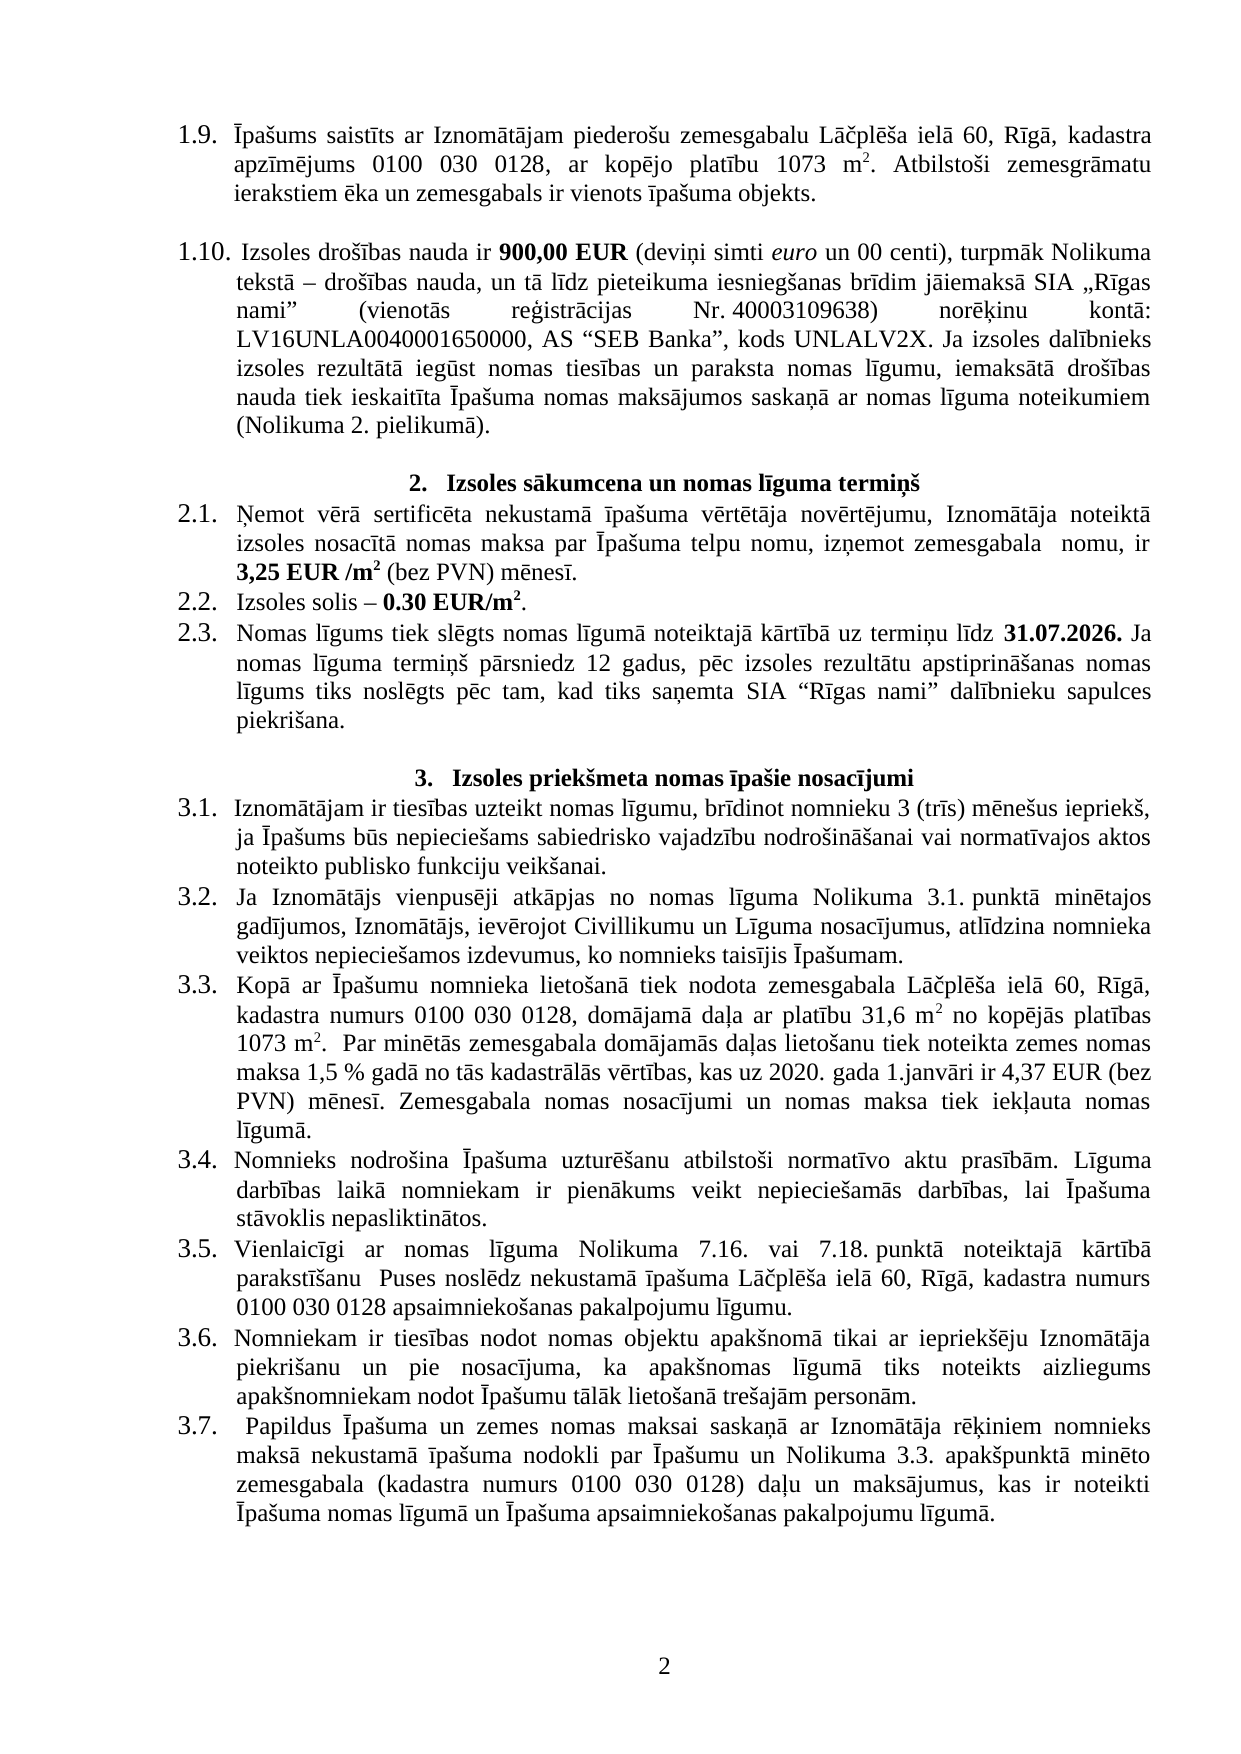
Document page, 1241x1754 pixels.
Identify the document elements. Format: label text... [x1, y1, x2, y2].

list Nomnieks nodrošina Īpašuma uzturēšanu atbilstoši normatīvo aktu prasībām. Līguma darbības laikā nomniekam ir pienākums veikt nepieciešamās darbības, lai Īpašuma stāvoklis nepasliktinātos. [177, 1143, 1152, 1232]
list Ja Iznomātājs vienpusēji atkāpjas no nomas līguma Nolikuma 3.1. punktā minētajos gadījumos, Iznomātājs, ievērojot Civillikumu un Līguma nosacījumus, atlīdzina nomnieka veiktos nepieciešamos izdevumus, ko nomnieks taisījis Īpašumam. [177, 880, 1152, 969]
list Izsoles solis – 0.30 EUR/m2. [177, 585, 1152, 616]
list Īpašums saistīts ar Iznomātājam piederošu zemesgabalu Lāčplēša ielā 60, Rīgā, kadastra apzīmējums 0100 030 0128, ar kopējo platību . Atbilstoši zemesgrāmatu ierakstiem ēka un zemesgabals ir vienots īpašuma objekts. [177, 118, 1152, 207]
list Nomniekam ir tiesības nodot nomas objektu apakšnomā tikai ar iepriekšēju Iznomātāja piekrišanu un pie nosacījuma, ka apakšnomas līgumā tiks noteikts aizliegums apakšnomniekam nodot Īpašumu tālāk lietošanā trešajām personām. [177, 1321, 1152, 1409]
list Papildus Īpašuma un zemes nomas maksai saskaņā ar Iznomātāja rēķiniem nomnieks maksā nekustamā īpašuma nodokli par Īpašumu un Nolikuma 3.3. apakšpunktā minēto zemesgabala (kadastra numurs 0100 030 0128) daļu un maksājumus, kas ir noteikti Īpašuma nomas līgumā un Īpašuma apsaimniekošanas pakalpojumu līgumā. [177, 1409, 1152, 1527]
list Vienlaicīgi ar nomas līguma Nolikuma 7.16. vai 7.18. punktā noteiktajā kārtībā parakstīšanu Puses noslēdz nekustamā īpašuma Lāčplēša ielā 60, Rīgā, kadastra numurs 0100 030 0128 apsaimniekošanas pakalpojumu līgumu. [177, 1232, 1152, 1321]
list Izsoles drošības nauda ir 900,00 EUR (deviņi simti euro un 00 centi), turpmāk Nolikuma tekstā – drošības nauda, un tā līdz pieteikuma iesniegšanas brīdim jāiemaksā SIA „Rīgas nami” (vienotās reģistrācijas Nr. 40003109638) norēķinu kontā: LV16UNLA0040001650000, AS “SEB Banka”, kods UNLALV2X. Ja izsoles dalībnieks izsoles rezultātā iegūst nomas tiesības un paraksta nomas līgumu, iemaksātā drošības nauda tiek ieskaitīta Īpašuma nomas maksājumos saskaņā ar nomas līguma noteikumiem (Nolikuma 2. pielikumā). [177, 236, 1152, 439]
list Ņemot vērā sertificēta nekustamā īpašuma vērtētāja novērtējumu, Iznomātāja noteiktā izsoles nosacītā nomas maksa par Īpašuma telpu nomu, izņemot zemesgabala nomu, ir 3,25 EUR /m2 (bez PVN) mēnesī. [177, 497, 1152, 585]
list Kopā ar Īpašumu nomnieka lietošanā tiek nodota zemesgabala Lāčplēša ielā 60, Rīgā, kadastra numurs 0100 030 0128, domājamā daļa ar platību 31,6 m2 no kopējās platības 1073 m2. Par minētās zemesgabala domājamās daļas lietošanu tiek noteikta zemes nomas maksa 1,5 % gadā no tās kadastrālās vērtības, kas uz 2020. gada 1.janvāri ir 4,37 EUR (bez PVN) mēnesī. Zemesgabala nomas nosacījumi un nomas maksa tiek iekļauta nomas līgumā. [177, 969, 1152, 1143]
list Izsoles priekšmeta nomas īpašie nosacījumi [162, 763, 1152, 791]
list Nomas līgums tiek slēgts nomas līgumā noteiktajā kārtībā uz termiņu līdz 31.07.2026. Ja nomas līguma termiņš pārsniedz 12 gadus, pēc izsoles rezultātu apstiprināšanas nomas līgums tiks noslēgts pēc tam, kad tiks saņemta SIA “Rīgas nami” dalībnieku sapulces piekrišana. [177, 616, 1152, 734]
list Iznomātājam ir tiesības uzteikt nomas līgumu, brīdinot nomnieku 3 (trīs) mēnešus iepriekš, ja Īpašums būs nepieciešams sabiedrisko vajadzību nodrošināšanai vai normatīvajos aktos noteikto publisko funkciju veikšanai. [177, 791, 1152, 880]
list Izsoles sākumcena un nomas līguma termiņš [162, 468, 1152, 497]
